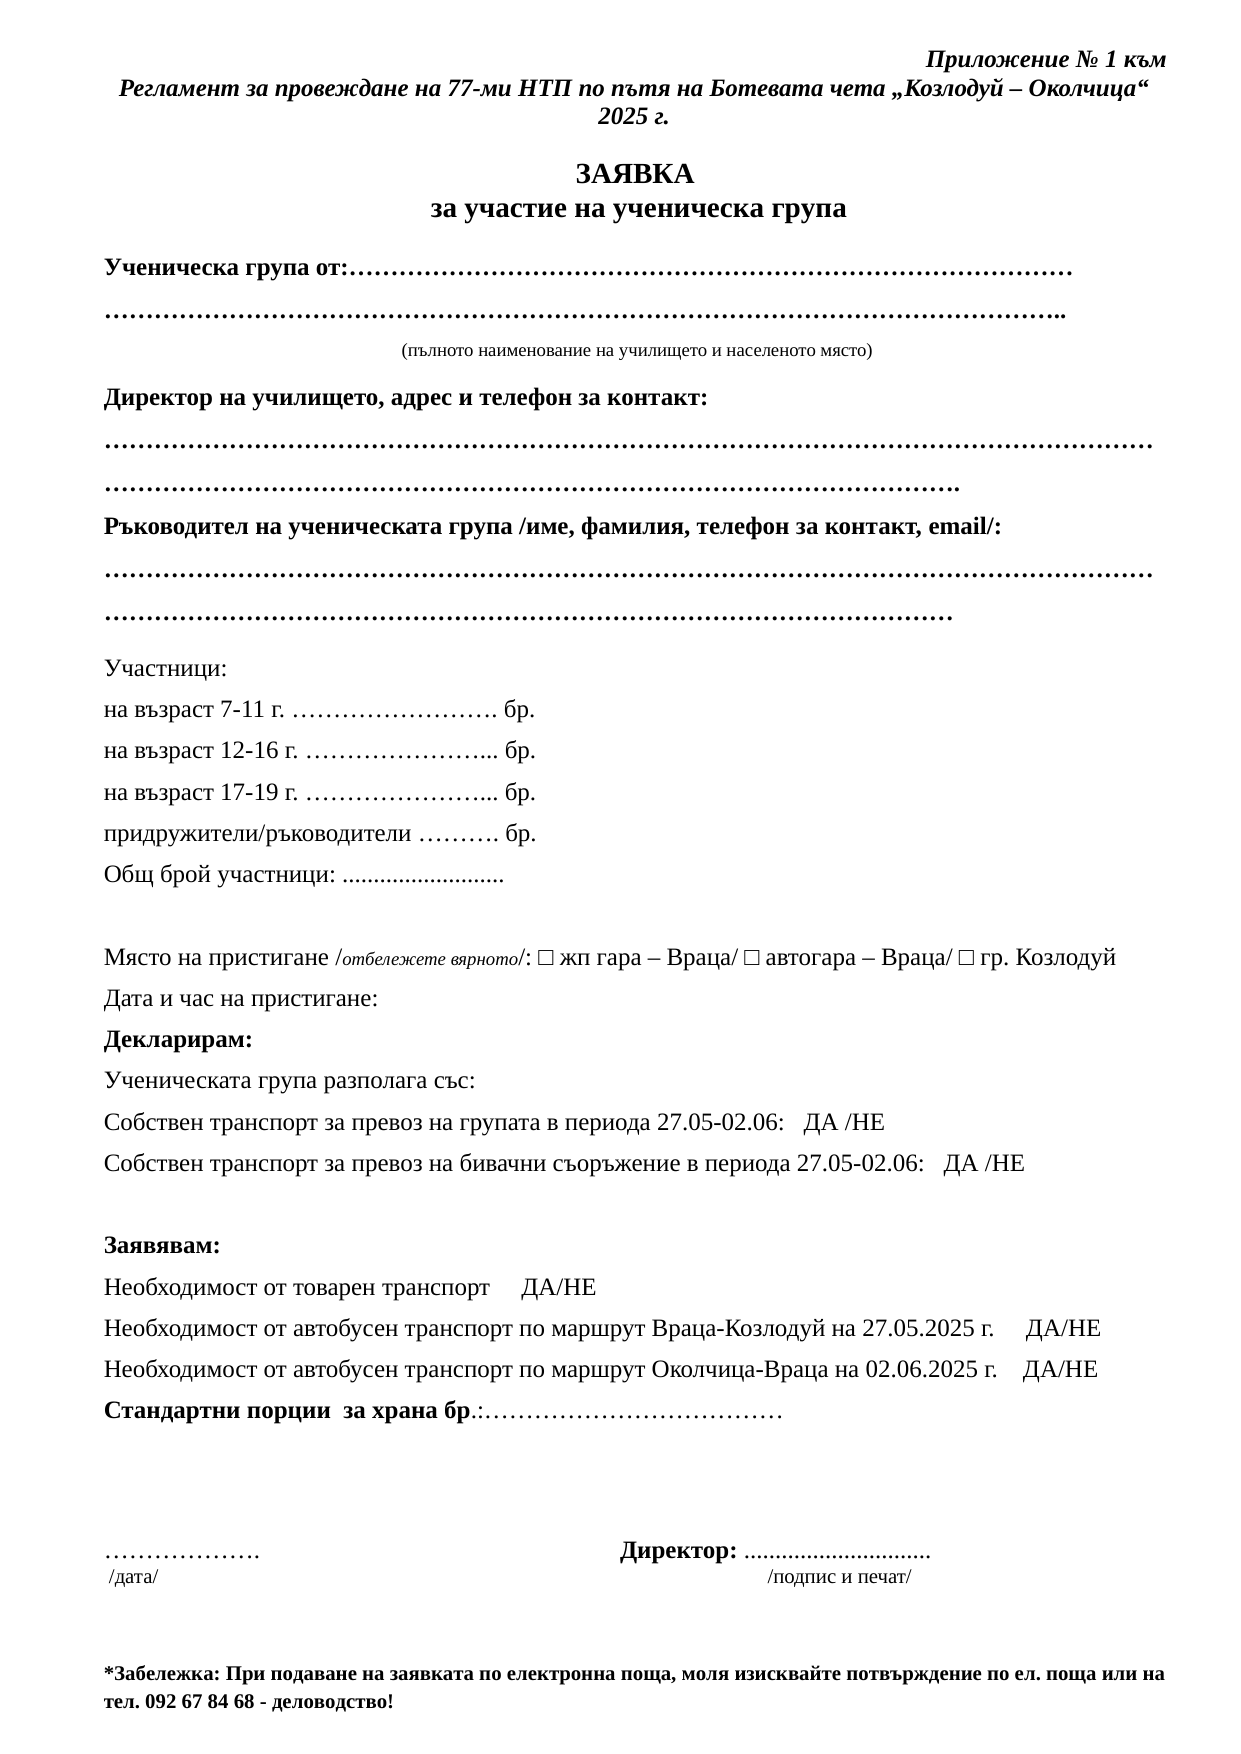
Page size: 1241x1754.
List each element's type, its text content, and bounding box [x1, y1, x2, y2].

text придружители/ръководители ………. бр. [103, 818, 1167, 847]
text за участие на ученическа група [103, 190, 1167, 224]
text Ученическата група разполага със: [103, 1066, 1167, 1094]
text Ученическа група от:…………………………………………………………………………… [103, 252, 1167, 281]
text /дата/ /подпис и печат/ [103, 1564, 1167, 1588]
text Стандартни порции за храна бр.:……………………………… [103, 1396, 1167, 1424]
text Собствен транспорт за превоз на бивачни съоръжение в периода 27.05-02.06: ДА /НЕ [103, 1148, 1167, 1177]
text *Забележка: При подаване на заявката по електронна поща, моля изисквайте потвърждение по ел. поща или на тел. 092 67 84 68 - деловодство! [103, 1661, 1167, 1713]
text (пълното наименование на училището и населеното място) [103, 339, 1167, 360]
text Ръководител на ученическата група /име, фамилия, телефон за контакт, email/: ………………………………………………………………………………………………………………………………………………………………………………………………………… [103, 511, 1167, 626]
text на възраст 12-16 г. …………………... бр. [103, 736, 1167, 764]
text Дата и час на пристигане: [103, 983, 1167, 1012]
text на възраст 17-19 г. …………………... бр. [103, 777, 1167, 806]
text Място на пристигане /отбележете вярното/: □ жп гара – Враца/ □ автогара – Враца/ □ гр. Козлодуй [103, 942, 1211, 971]
text Заявявам: [103, 1231, 1167, 1259]
text …………………………………………………………………………………………………………………………………………………………………………………………………………. [103, 425, 1167, 497]
text …………………………………………………………………………………………………….. [103, 296, 1167, 324]
text Общ брой участници: .......................... [103, 859, 1167, 888]
text Участници: [103, 653, 1167, 682]
text Необходимост от автобусен транспорт по маршрут Околчица-Враца на 02.06.2025 г. ДА/НЕ [103, 1354, 1167, 1383]
text Собствен транспорт за превоз на групата в периода 27.05-02.06: ДА /НЕ [103, 1107, 1167, 1136]
text Декларирам: [103, 1024, 1167, 1053]
text ЗАЯВКА [103, 157, 1167, 190]
text Необходимост от товарен транспорт ДА/НЕ [103, 1272, 1167, 1301]
text на възраст 7-11 г. ……………………. бр. [103, 694, 1167, 723]
text Директор на училището, адрес и телефон за контакт: [103, 382, 1167, 411]
text ………………. Директор: .............................. [103, 1536, 1167, 1564]
text Необходимост от автобусен транспорт по маршрут Враца-Козлодуй на 27.05.2025 г. ДА/НЕ [103, 1313, 1167, 1342]
